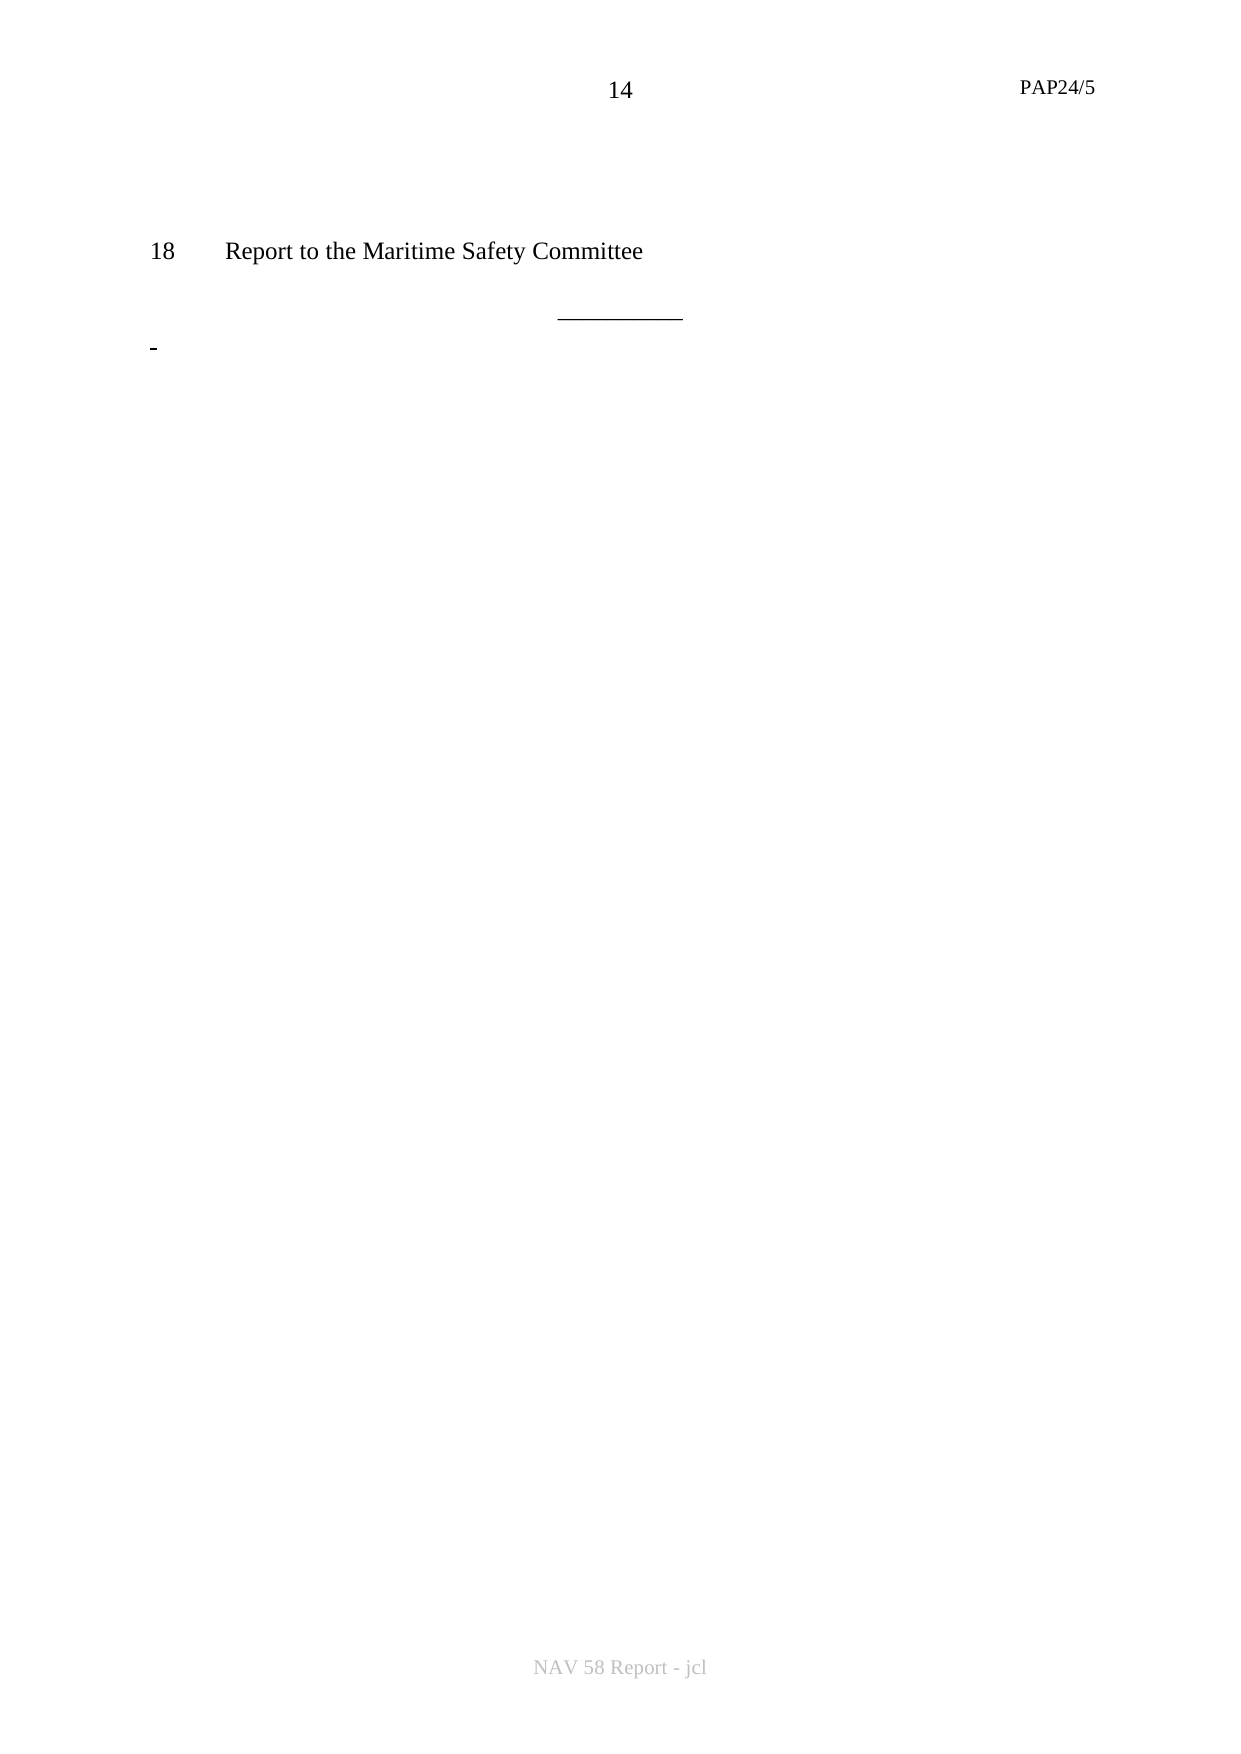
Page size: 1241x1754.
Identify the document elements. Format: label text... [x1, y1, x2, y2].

text __________ [150, 294, 1090, 323]
text 18 Report to the Maritime Safety Committee [150, 236, 1090, 265]
